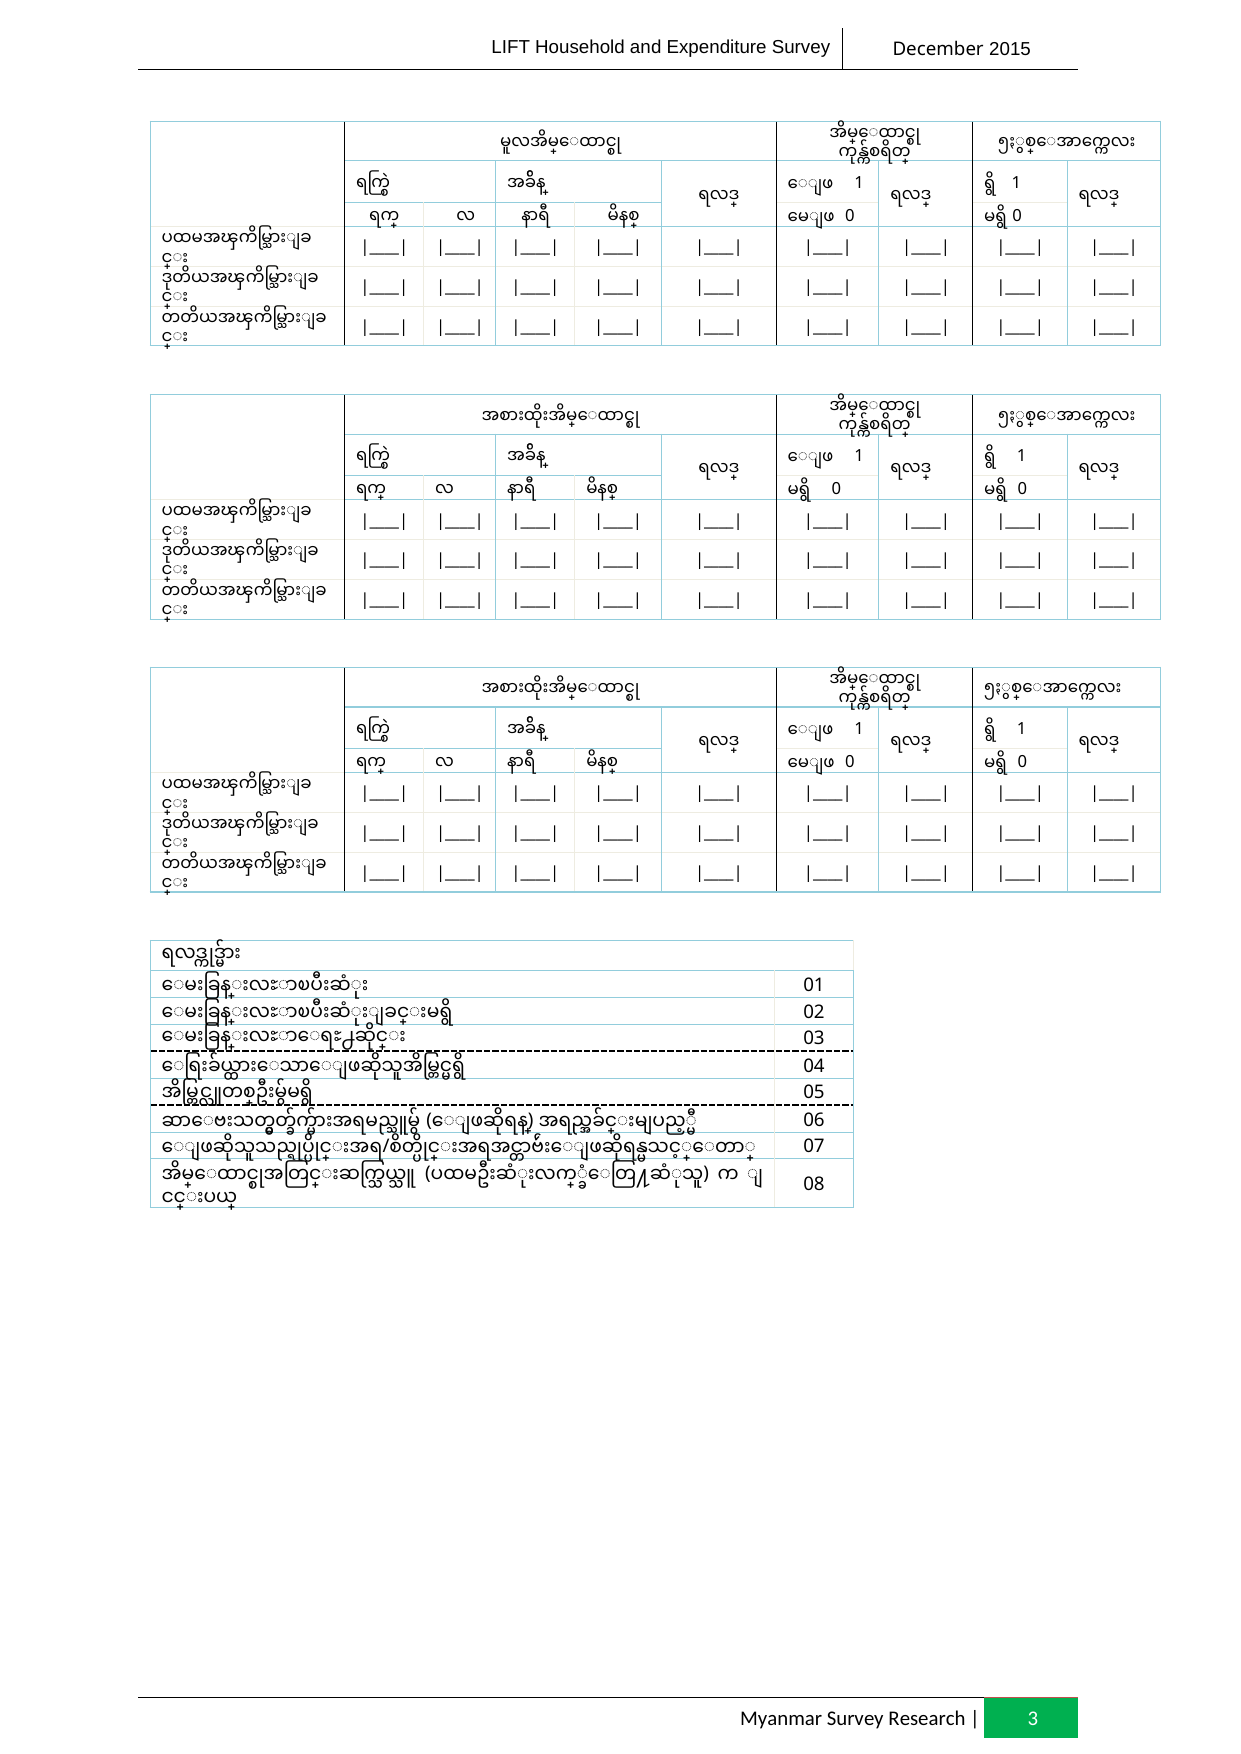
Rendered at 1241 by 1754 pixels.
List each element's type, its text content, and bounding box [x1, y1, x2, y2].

table_cell လ [424, 476, 495, 499]
table_cell |____| [777, 307, 878, 345]
table_cell |____| [424, 227, 495, 266]
table_header ၅ႏွစ္ေအာက္ကေလး [973, 395, 1160, 433]
table_cell ရလဒ္ [879, 161, 972, 226]
table_cell 04 [775, 1050, 853, 1078]
table_cell |____| [1068, 267, 1160, 306]
table_cell |____| [973, 580, 1067, 618]
table_cell ေရြးခ်ယ္ထားေသာေျဖဆိုသူအိမ္တြင္မရွိ [425, 1050, 774, 1078]
table_cell |____| [777, 227, 878, 266]
table_cell 06 [775, 1104, 853, 1132]
table_cell |____| [424, 813, 495, 852]
table_cell ပထမအၾကိမ္သြားျခင္း [151, 773, 344, 812]
table_cell |____| [496, 773, 574, 812]
table_cell ေမးခြန္းလႊာေရႊ႕ဆိုင္း [206, 1025, 774, 1050]
table_cell ရက္စြဲ [345, 435, 495, 475]
table_header [151, 122, 344, 226]
table_cell ေျဖဆိုသူသည္ရုပ္ပိုင္းအရ/စိတ္ပိုင္းအရအင္တာဗ်ဴးေျဖဆိုရန္မသင့္ေတာ္ [151, 1133, 774, 1158]
table_cell ရွိ 1 [973, 435, 1067, 475]
table_cell |____| [575, 540, 661, 579]
table_cell |____| [662, 307, 776, 345]
table_cell ေျဖ 1 [777, 161, 878, 202]
table_cell 03 [775, 1025, 853, 1050]
table_cell |____| [424, 773, 495, 812]
table_cell |____| [496, 227, 574, 266]
table_cell လ [424, 749, 495, 772]
table_cell ေျဖ 1 [777, 435, 878, 475]
table_cell ရလဒ္ [662, 435, 776, 499]
table_cell မရွိ 0 [973, 203, 1067, 226]
table_cell |____| [1068, 773, 1160, 812]
table_cell နာရီ [496, 476, 574, 499]
table_cell |____| [496, 267, 574, 306]
table_cell အခ်ိန္ [496, 161, 661, 202]
table_cell |____| [973, 813, 1067, 852]
table_cell |____| [345, 773, 423, 812]
table_header အိမ္ေထာင္စု ကုန္က်စရိတ္ [777, 668, 972, 706]
table_cell ဆာေဗးသတ္မွတ္ခ်က္မ်ားအရမည္သူမွ် (ေျဖဆိုရန္) အရည္အခ်င္းမျပည့္မီ [151, 1104, 774, 1132]
table_cell |____| [575, 307, 661, 345]
table_cell မရွိ 0 [973, 749, 1067, 772]
table_cell တတိယအၾကိမ္သြားျခင္း [151, 580, 344, 618]
table_cell |____| [575, 227, 661, 266]
table_cell |____| [345, 227, 423, 266]
table_cell |____| [879, 813, 972, 852]
table_cell |____| [879, 540, 972, 579]
table_header အိမ္ေထာင္စု ကုန္က်စရိတ္ [777, 395, 972, 433]
table_header အစားထိုးအိမ္ေထာင္စု [345, 395, 776, 433]
table_cell ပထမအၾကိမ္သြားျခင္း [151, 500, 344, 539]
table_header ၅ႏွစ္ေအာက္ကေလး [973, 122, 1160, 160]
table_cell |____| [662, 853, 776, 891]
table_cell |____| [1068, 540, 1160, 579]
table_cell |____| [777, 267, 878, 306]
table_cell |____| [496, 500, 574, 539]
table_cell မေျဖ 0 [777, 203, 878, 226]
table_header မူလအိမ္ေထာင္စု [345, 122, 776, 160]
table_cell |____| [662, 540, 776, 579]
table_cell |____| [879, 267, 972, 306]
table_cell |____| [1068, 307, 1160, 345]
table_cell ရလဒ္ [662, 161, 776, 226]
table_cell |____| [662, 773, 776, 812]
table_header ၅ႏွစ္ေအာက္ကေလး [973, 668, 1160, 706]
table_cell |____| [424, 500, 495, 539]
table_cell ပထမအၾကိမ္သြားျခင္း [151, 227, 344, 266]
table_cell |____| [345, 853, 423, 891]
table_cell ဒုတိယအၾကိမ္သြားျခင္း [151, 267, 344, 306]
table_cell အခ်ိန္ [496, 708, 661, 748]
table_cell 01 [775, 971, 853, 997]
table_cell |____| [496, 307, 574, 345]
table_cell |____| [879, 853, 972, 891]
table_cell |____| [777, 500, 878, 539]
table_cell ဒုတိယအၾကိမ္သြားျခင္း [151, 540, 344, 579]
table_cell |____| [496, 580, 574, 618]
table_cell |____| [345, 307, 423, 345]
table_cell |____| [575, 580, 661, 618]
table_cell ဒုတိယအၾကိမ္သြားျခင္း [151, 813, 344, 852]
table_cell နာရီ [496, 203, 574, 226]
table_cell မိနစ္ [575, 203, 661, 226]
table_cell |____| [777, 773, 878, 812]
table_header အိမ္ေထာင္စု ကုန္က်စရိတ္ [777, 122, 972, 160]
table_cell |____| [575, 267, 661, 306]
table_cell |____| [973, 540, 1067, 579]
table_cell ရက္ [345, 749, 423, 772]
table_cell အိမ္ေထာင္စုအတြင္းဆက္သြယ္သူ (ပထမဦးဆံုးလက္္ခံေတြ႔ဆံုသူ) က ျငင္းပယ္ [151, 1159, 774, 1207]
table_cell |____| [1068, 227, 1160, 266]
table_cell |____| [777, 853, 878, 891]
table_cell |____| [879, 307, 972, 345]
table_cell ရလဒ္ [1068, 708, 1160, 772]
table_cell |____| [662, 500, 776, 539]
table_cell |____| [575, 813, 661, 852]
table_cell |____| [973, 307, 1067, 345]
table_cell အိမ္တြင္လူတစ္ဦးမွ်မရွိ [184, 1079, 774, 1104]
table_cell ေျဖ 1 [777, 708, 878, 748]
table_cell 02 [775, 998, 853, 1023]
table_cell |____| [424, 853, 495, 891]
table_cell ရက္စြဲ [345, 708, 495, 748]
table_cell |____| [973, 853, 1067, 891]
table_cell 05 [775, 1079, 853, 1104]
table_cell ရွိ 1 [973, 708, 1067, 748]
table_cell တတိယအၾကိမ္သြားျခင္း [151, 307, 344, 345]
table_cell |____| [973, 267, 1067, 306]
table_cell |____| [424, 307, 495, 345]
table_cell တတိယအၾကိမ္သြားျခင္း [151, 853, 344, 891]
table_cell ရလဒ္ [879, 435, 972, 499]
table_cell |____| [777, 540, 878, 579]
table_cell နာရီ [496, 749, 574, 772]
table_cell ရလဒ္ [662, 708, 776, 772]
table_cell |____| [662, 267, 776, 306]
table_header [151, 668, 344, 772]
table_cell |____| [345, 540, 423, 579]
table_cell ေမးခြန္းလႊာၿပီးဆံုးျခင္းမရွိ [206, 998, 774, 1023]
table_header ရလဒ္ကုဒ္မ်ား [151, 941, 853, 970]
table_header [151, 395, 344, 499]
table_cell |____| [496, 853, 574, 891]
table_cell ေမးခြန္းလႊာၿပီးဆံုး [206, 971, 774, 997]
table_cell |____| [345, 813, 423, 852]
table_cell |____| [496, 540, 574, 579]
table_cell ရက္ [345, 476, 423, 499]
table_cell |____| [662, 227, 776, 266]
table_cell |____| [973, 227, 1067, 266]
table_cell |____| [345, 267, 423, 306]
table_cell |____| [973, 773, 1067, 812]
table_cell လ [424, 203, 495, 226]
table_header အစားထိုးအိမ္ေထာင္စု [345, 668, 776, 706]
table_cell မိနစ္ [575, 749, 661, 772]
table_cell |____| [879, 773, 972, 812]
table_cell |____| [575, 853, 661, 891]
table_cell 08 [775, 1159, 853, 1207]
table_cell ရလဒ္ [879, 708, 972, 772]
table_cell |____| [424, 267, 495, 306]
table_cell ေမးခြန္းလႊာေရႊ႕ဆိုင္း [151, 1025, 207, 1050]
table_cell |____| [777, 580, 878, 618]
table_cell |____| [1068, 580, 1160, 618]
table_cell ရက္စြဲ [345, 161, 495, 202]
table_cell |____| [424, 580, 495, 618]
table_cell မေျဖ 0 [777, 749, 878, 772]
table_cell |____| [345, 500, 423, 539]
table_cell |____| [345, 580, 423, 618]
table_cell |____| [777, 813, 878, 852]
table_cell |____| [879, 227, 972, 266]
table_cell ရလဒ္ [1068, 435, 1160, 499]
table_cell |____| [424, 540, 495, 579]
table_cell |____| [575, 773, 661, 812]
table_cell ရွိ 1 [973, 161, 1067, 202]
table_cell |____| [973, 500, 1067, 539]
table_cell |____| [1068, 853, 1160, 891]
table_cell |____| [662, 813, 776, 852]
table_cell ရလဒ္ [1068, 161, 1160, 226]
table_cell ေမးခြန္းလႊာၿပီးဆံုး [151, 971, 207, 997]
table_cell |____| [575, 500, 661, 539]
table_cell မရွိ 0 [973, 476, 1067, 499]
table_cell |____| [879, 580, 972, 618]
table_cell ရက္ [345, 203, 423, 226]
table_cell |____| [662, 580, 776, 618]
table_cell အခ်ိန္ [496, 435, 661, 475]
table_cell မိနစ္ [575, 476, 661, 499]
table_cell 07 [775, 1133, 853, 1158]
table_cell ေရြးခ်ယ္ထားေသာေျဖဆိုသူအိမ္တြင္မရွိ [187, 1050, 426, 1078]
table_cell |____| [1068, 813, 1160, 852]
table_cell |____| [1068, 500, 1160, 539]
table_cell |____| [879, 500, 972, 539]
table_cell |____| [496, 813, 574, 852]
table_cell မရွိ 0 [777, 476, 878, 499]
